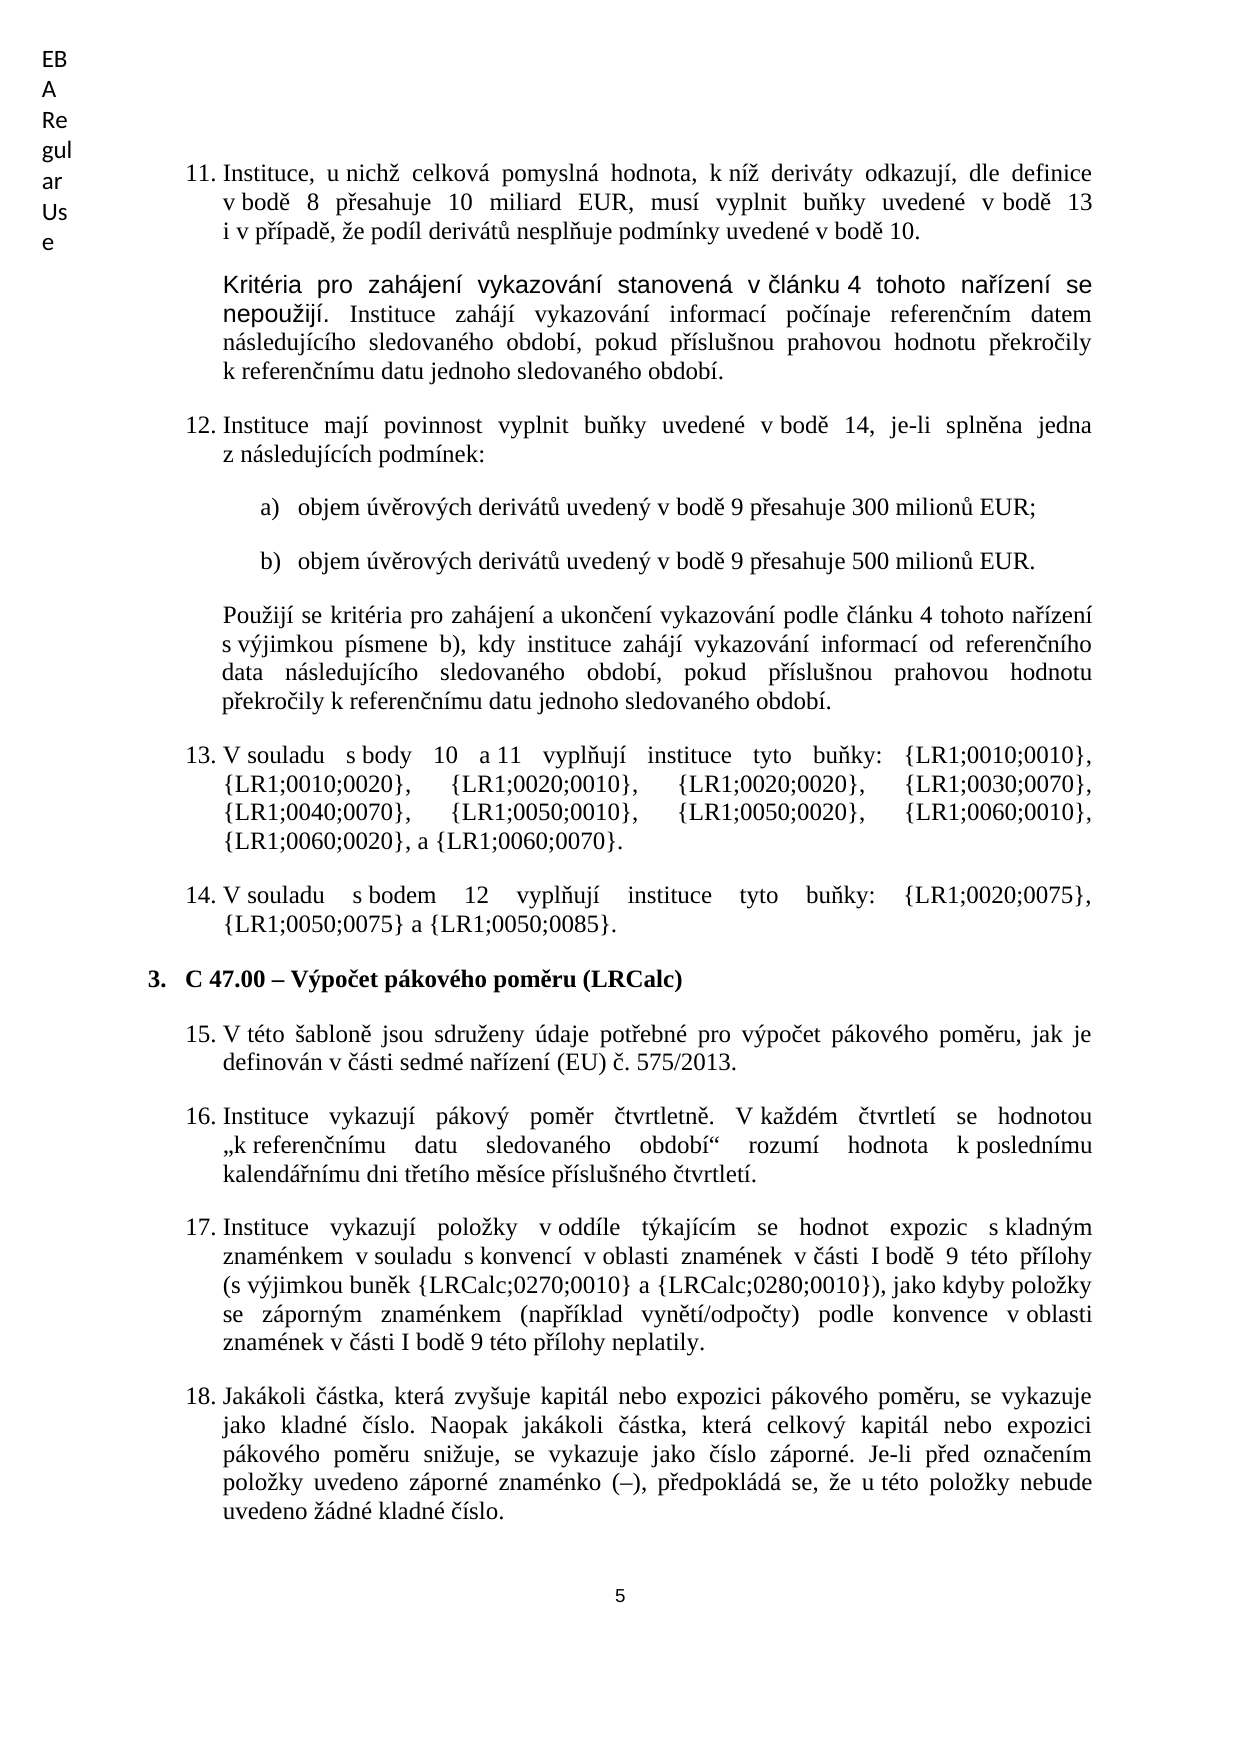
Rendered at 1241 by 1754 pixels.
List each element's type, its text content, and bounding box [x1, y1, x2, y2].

list objem úvěrových derivátů uvedený v bodě 9 přesahuje 300 milionů EUR; [260, 492, 1092, 521]
text 11. Instituce, u nichž celková pomyslná hodnota, k níž deriváty odkazují, dle definice v bodě 8 přesahuje 10 miliard EUR, musí vyplnit buňky uvedené v bodě 13 i v případě, že podíl derivátů nesplňuje podmínky uvedené v bodě 10. [185, 158, 1092, 245]
text 17. Instituce vykazují položky v oddíle týkajícím se hodnot expozic s kladným znaménkem v souladu s konvencí v oblasti znamének v části I bodě 9 této přílohy (s výjimkou buněk {LRCalc;0270;0010} a {LRCalc;0280;0010}), jako kdyby položky se záporným znaménkem (například vynětí/odpočty) podle konvence v oblasti znamének v části I bodě 9 této přílohy neplatily. [185, 1212, 1092, 1356]
text 3. C 47.00 – Výpočet pákového poměru (LRCalc) [148, 962, 1092, 994]
list 18. Jakákoli částka, která zvyšuje kapitál nebo expozici pákového poměru, se vykazuje jako kladné číslo. Naopak jakákoli částka, která celkový kapitál nebo expozici pákového poměru snižuje, se vykazuje jako číslo záporné. Je-li před označením položky uvedeno záporné znaménko (–), předpokládá se, že u této položky nebude uvedeno žádné kladné číslo. [185, 1381, 1092, 1525]
text 15. V této šabloně jsou sdruženy údaje potřebné pro výpočet pákového poměru, jak je definován v části sedmé nařízení (EU) č. 575/2013. [185, 1019, 1092, 1076]
text 12. Instituce mají povinnost vyplnit buňky uvedené v bodě 14, je-li splněna jedna z následujících podmínek: [185, 410, 1092, 467]
text 16. Instituce vykazují pákový poměr čtvrtletně. V každém čtvrtletí se hodnotou „k referenčnímu datu sledovaného období“ rozumí hodnota k poslednímu kalendářnímu dni třetího měsíce příslušného čtvrtletí. [185, 1101, 1092, 1187]
text Kritéria pro zahájení vykazování stanovená v článku 4 tohoto nařízení se nepoužijí. Instituce zahájí vykazování informací počínaje referenčním datem následujícího sledovaného období, pokud příslušnou prahovou hodnotu překročily k referenčnímu datu jednoho sledovaného období. [185, 270, 1092, 385]
list Použijí se kritéria pro zahájení a ukončení vykazování podle článku 4 tohoto nařízení s výjimkou písmene b), kdy instituce zahájí vykazování informací od referenčního data následujícího sledovaného období, pokud příslušnou prahovou hodnotu překročily k referenčnímu datu jednoho sledovaného období. [222, 600, 1092, 715]
text 14. V souladu s bodem 12 vyplňují instituce tyto buňky: {LR1;0020;0075}, {LR1;0050;0075} a {LR1;0050;0085}. [185, 880, 1092, 937]
list objem úvěrových derivátů uvedený v bodě 9 přesahuje 500 milionů EUR. [260, 546, 1092, 575]
text 13. V souladu s body 10 a 11 vyplňují instituce tyto buňky: {LR1;0010;0010}, {LR1;0010;0020}, {LR1;0020;0010}, {LR1;0020;0020}, {LR1;0030;0070}, {LR1;0040;0070}, {LR1;0050;0010}, {LR1;0050;0020}, {LR1;0060;0010}, {LR1;0060;0020}, a {LR1;0060;0070}. [185, 740, 1092, 855]
